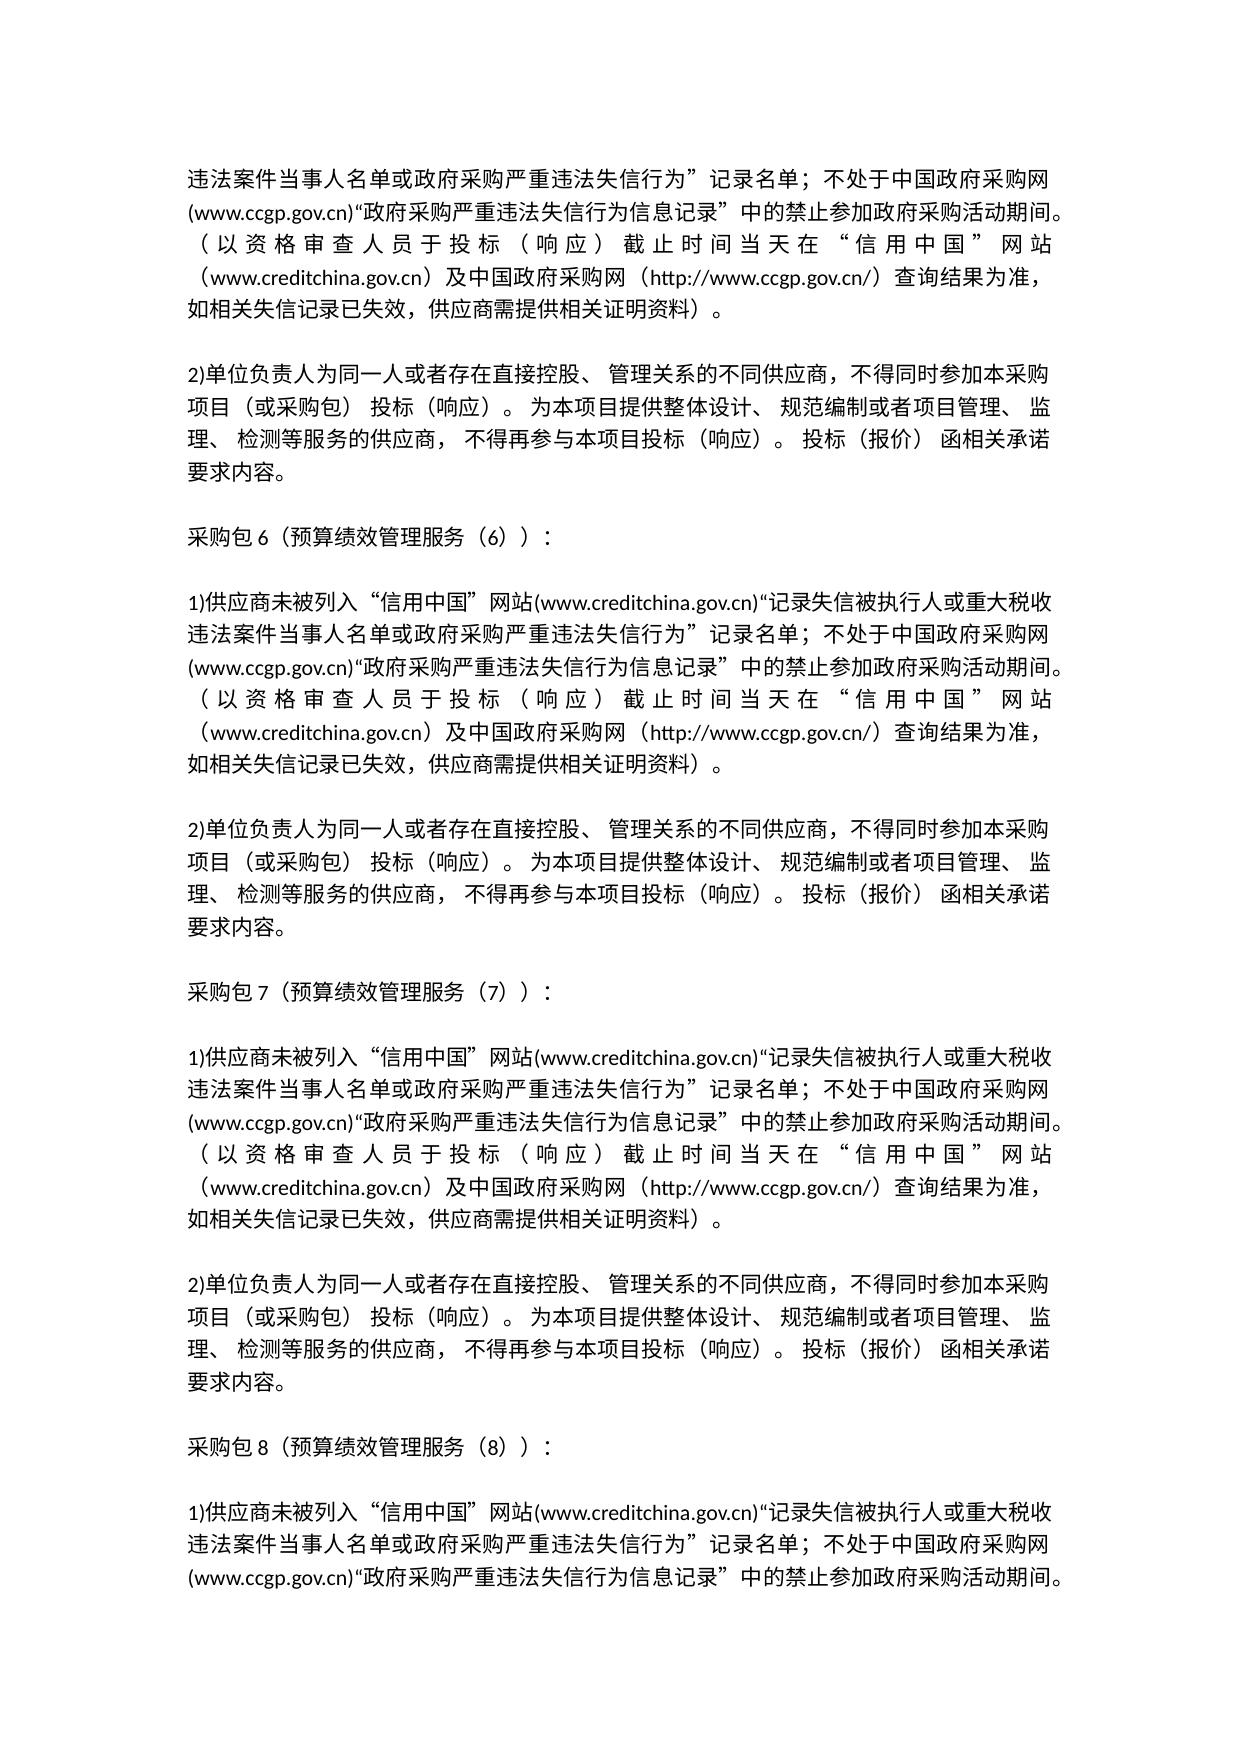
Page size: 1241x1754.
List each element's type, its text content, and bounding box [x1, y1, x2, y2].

text 2)单位负责人为同一人或者存在直接控股、 管理关系的不同供应商，不得同时参加本采购项目（或采购包） 投标（响应）。 为本项目提供整体设计、 规范编制或者项目管理、 监理、 检测等服务的供应商， 不得再参与本项目投标（响应）。 投标（报价） 函相关承诺要求内容。 [187, 812, 1053, 942]
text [187, 162, 1053, 324]
text 2)单位负责人为同一人或者存在直接控股、 管理关系的不同供应商，不得同时参加本采购项目（或采购包） 投标（响应）。 为本项目提供整体设计、 规范编制或者项目管理、 监理、 检测等服务的供应商， 不得再参与本项目投标（响应）。 投标（报价） 函相关承诺要求内容。 [187, 1267, 1053, 1397]
text 采购包8（预算绩效管理服务（8））： [187, 1429, 1053, 1462]
text 采购包6（预算绩效管理服务（6））： [187, 519, 1053, 552]
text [187, 1494, 1053, 1592]
text 采购包7（预算绩效管理服务（7））： [187, 974, 1053, 1007]
text 2)单位负责人为同一人或者存在直接控股、 管理关系的不同供应商，不得同时参加本采购项目（或采购包） 投标（响应）。 为本项目提供整体设计、 规范编制或者项目管理、 监理、 检测等服务的供应商， 不得再参与本项目投标（响应）。 投标（报价） 函相关承诺要求内容。 [187, 357, 1053, 487]
